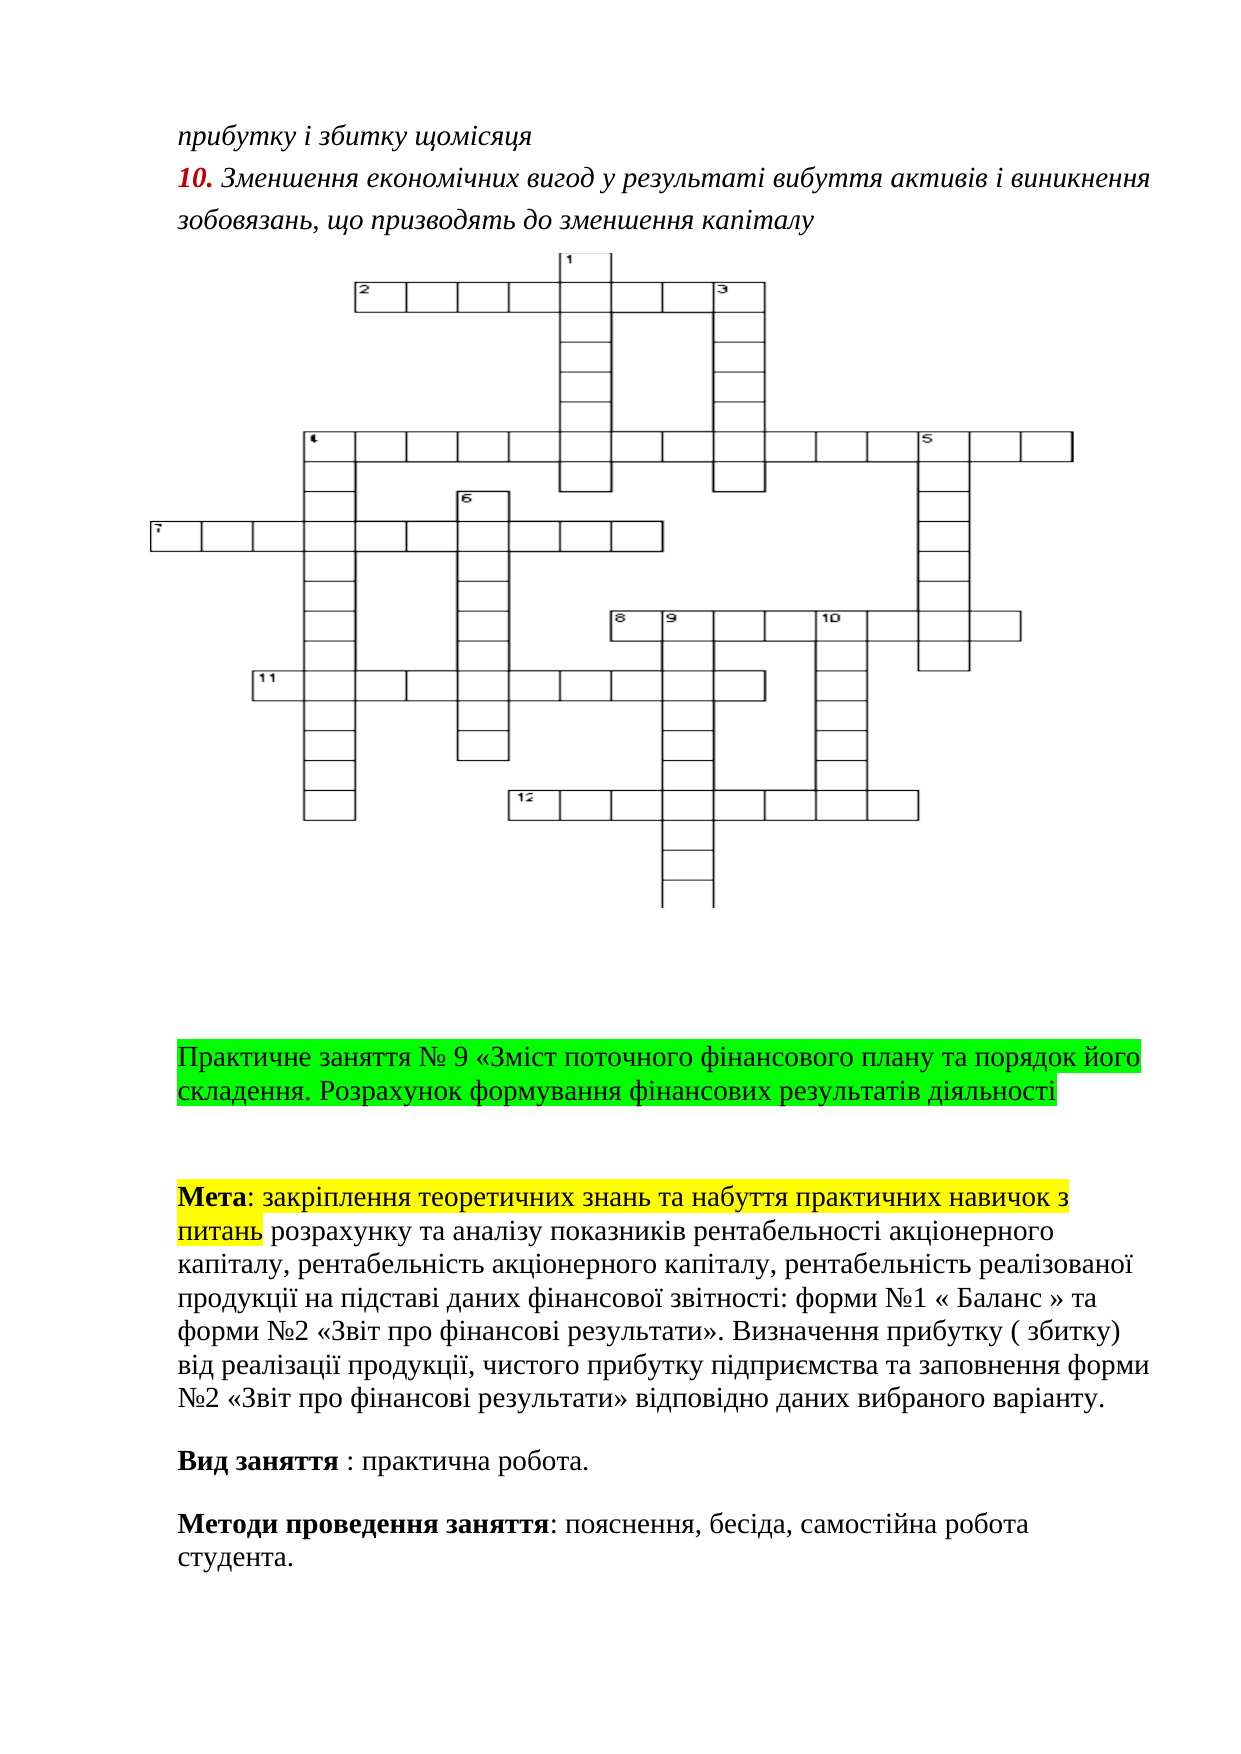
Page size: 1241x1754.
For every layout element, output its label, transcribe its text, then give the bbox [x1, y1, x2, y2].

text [177, 118, 1152, 152]
text Вид заняття : практична робота. [177, 1443, 1152, 1477]
text 10. Зменшення економічних вигод у результаті вибуття активів і виникнення зобовязань, що призводять до зменшення капіталу [177, 160, 1152, 235]
text Мета: закріплення теоретичних знань та набуття практичних навичок з питань розрахунку та аналізу показників рентабельності акціонерного капіталу, рентабельність акціонерного капіталу, рентабельність реалізованої продукції на підставі даних фінансової звітності: форми №1 « Баланс » та форми №2 «Звіт про фінансові результати». Визначення прибутку ( збитку) від реалізації продукції, чистого прибутку підприємства та заповнення форми №2 «Звіт про фінансові результати» відповідно даних вибраного варіанту. [177, 1179, 1152, 1414]
text Методи проведення заняття: пояснення, бесіда, самостійна робота студента. [177, 1506, 1152, 1573]
